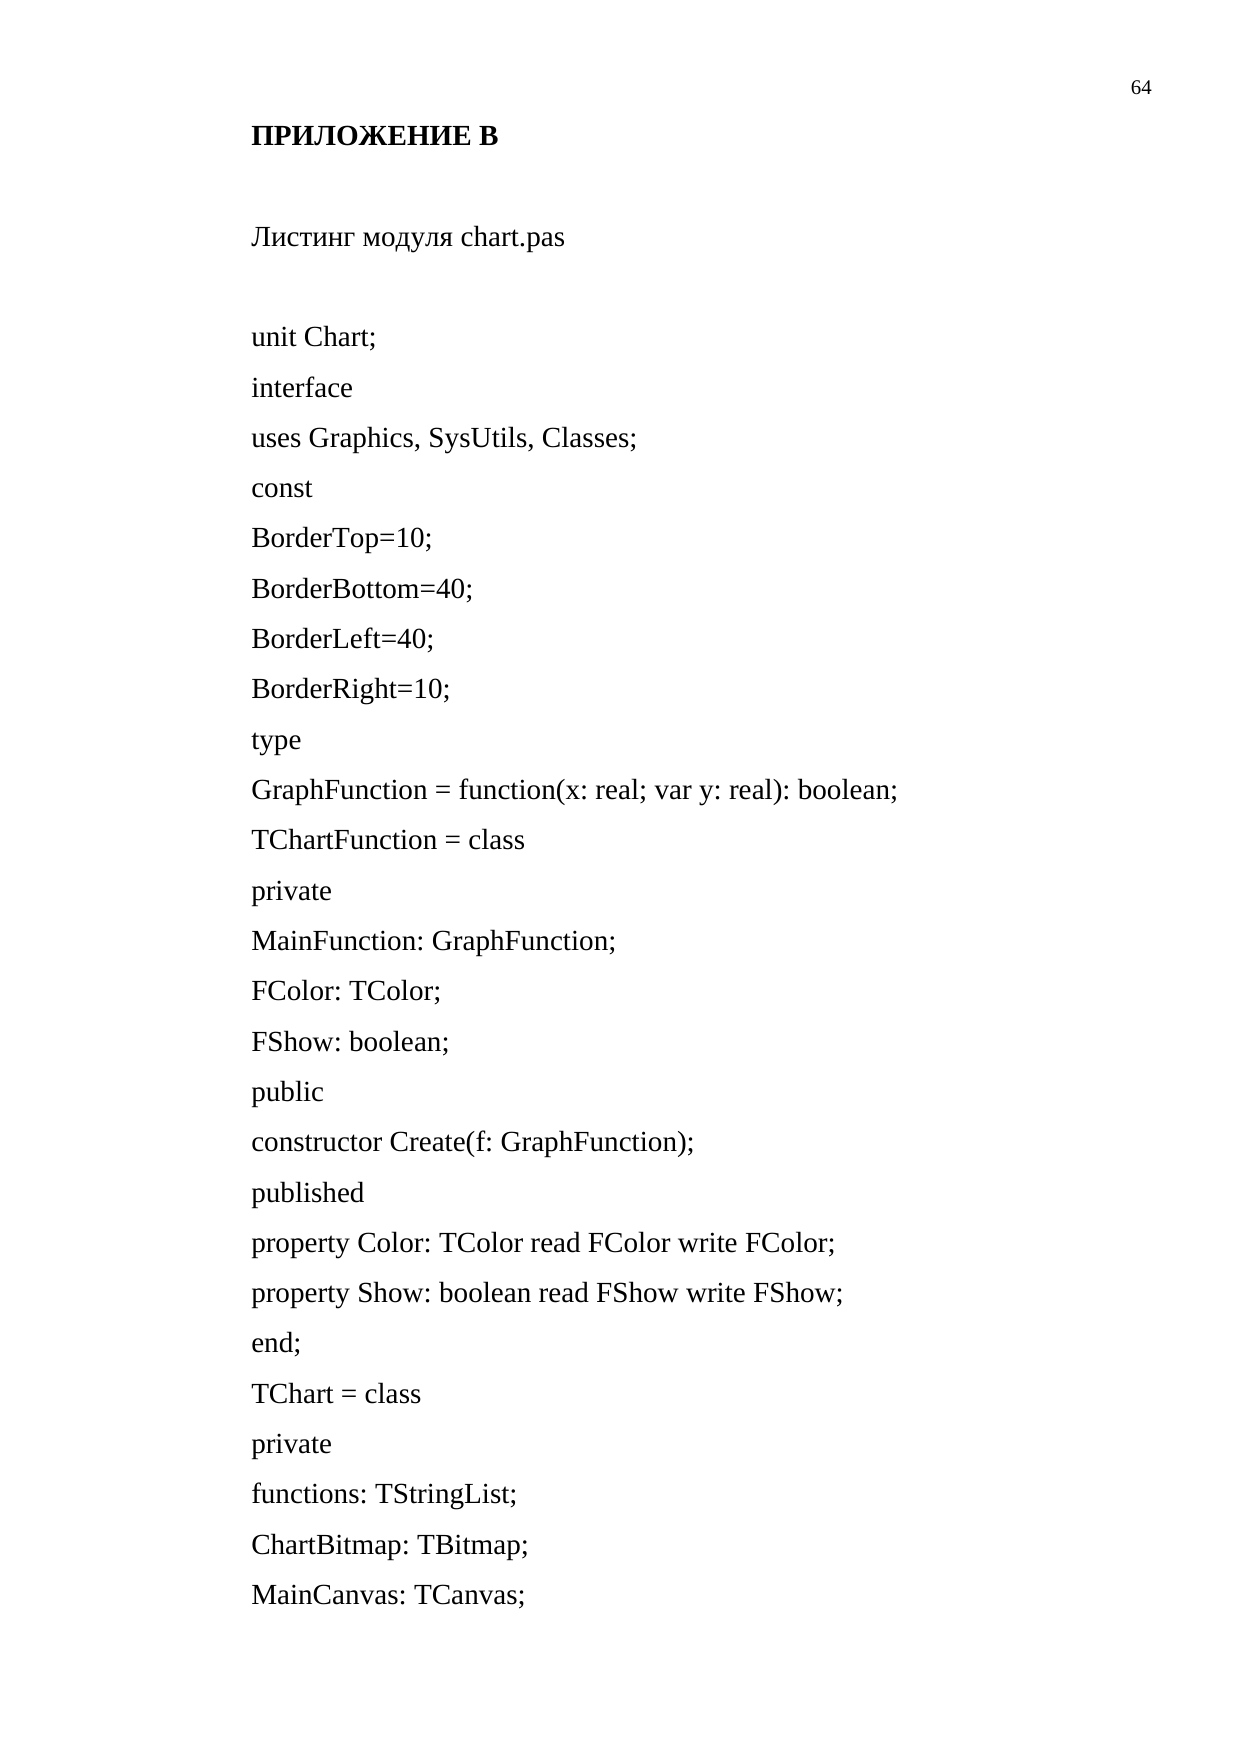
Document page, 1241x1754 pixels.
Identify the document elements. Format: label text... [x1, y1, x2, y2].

text private [177, 1426, 1152, 1460]
text BorderRight=10; [177, 672, 1152, 705]
text private [177, 873, 1152, 906]
text BorderTop=10; [177, 521, 1152, 554]
text const [177, 470, 1152, 504]
text property Show: boolean read FShow write FShow; [177, 1275, 1152, 1309]
text interface [177, 370, 1152, 403]
text ChartBitmap: TBitmap; [177, 1527, 1152, 1560]
text TChartFunction = class [177, 822, 1152, 856]
text MainFunction: GraphFunction; [177, 923, 1152, 957]
text GraphFunction = function(x: real; var y: real): boolean; [177, 772, 1152, 806]
text Листинг модуля chart.pas [177, 219, 1152, 252]
text unit Chart; [177, 319, 1152, 353]
text property Color: TColor read FColor write FColor; [177, 1225, 1152, 1258]
text functions: TStringList; [177, 1477, 1152, 1510]
text end; [177, 1326, 1152, 1359]
text TChart = class [177, 1376, 1152, 1409]
text ПРИЛОЖЕНИЕ В [177, 118, 1152, 152]
text published [177, 1175, 1152, 1208]
text MainCanvas: TCanvas; [177, 1577, 1152, 1611]
text BorderBottom=40; [177, 571, 1152, 604]
text FColor: TColor; [177, 973, 1152, 1007]
text uses Graphics, SysUtils, Classes; [177, 420, 1152, 453]
text type [177, 722, 1152, 755]
text FShow: boolean; [177, 1024, 1152, 1057]
text public [177, 1074, 1152, 1108]
text constructor Create(f: GraphFunction); [177, 1124, 1152, 1158]
text BorderLeft=40; [177, 621, 1152, 655]
